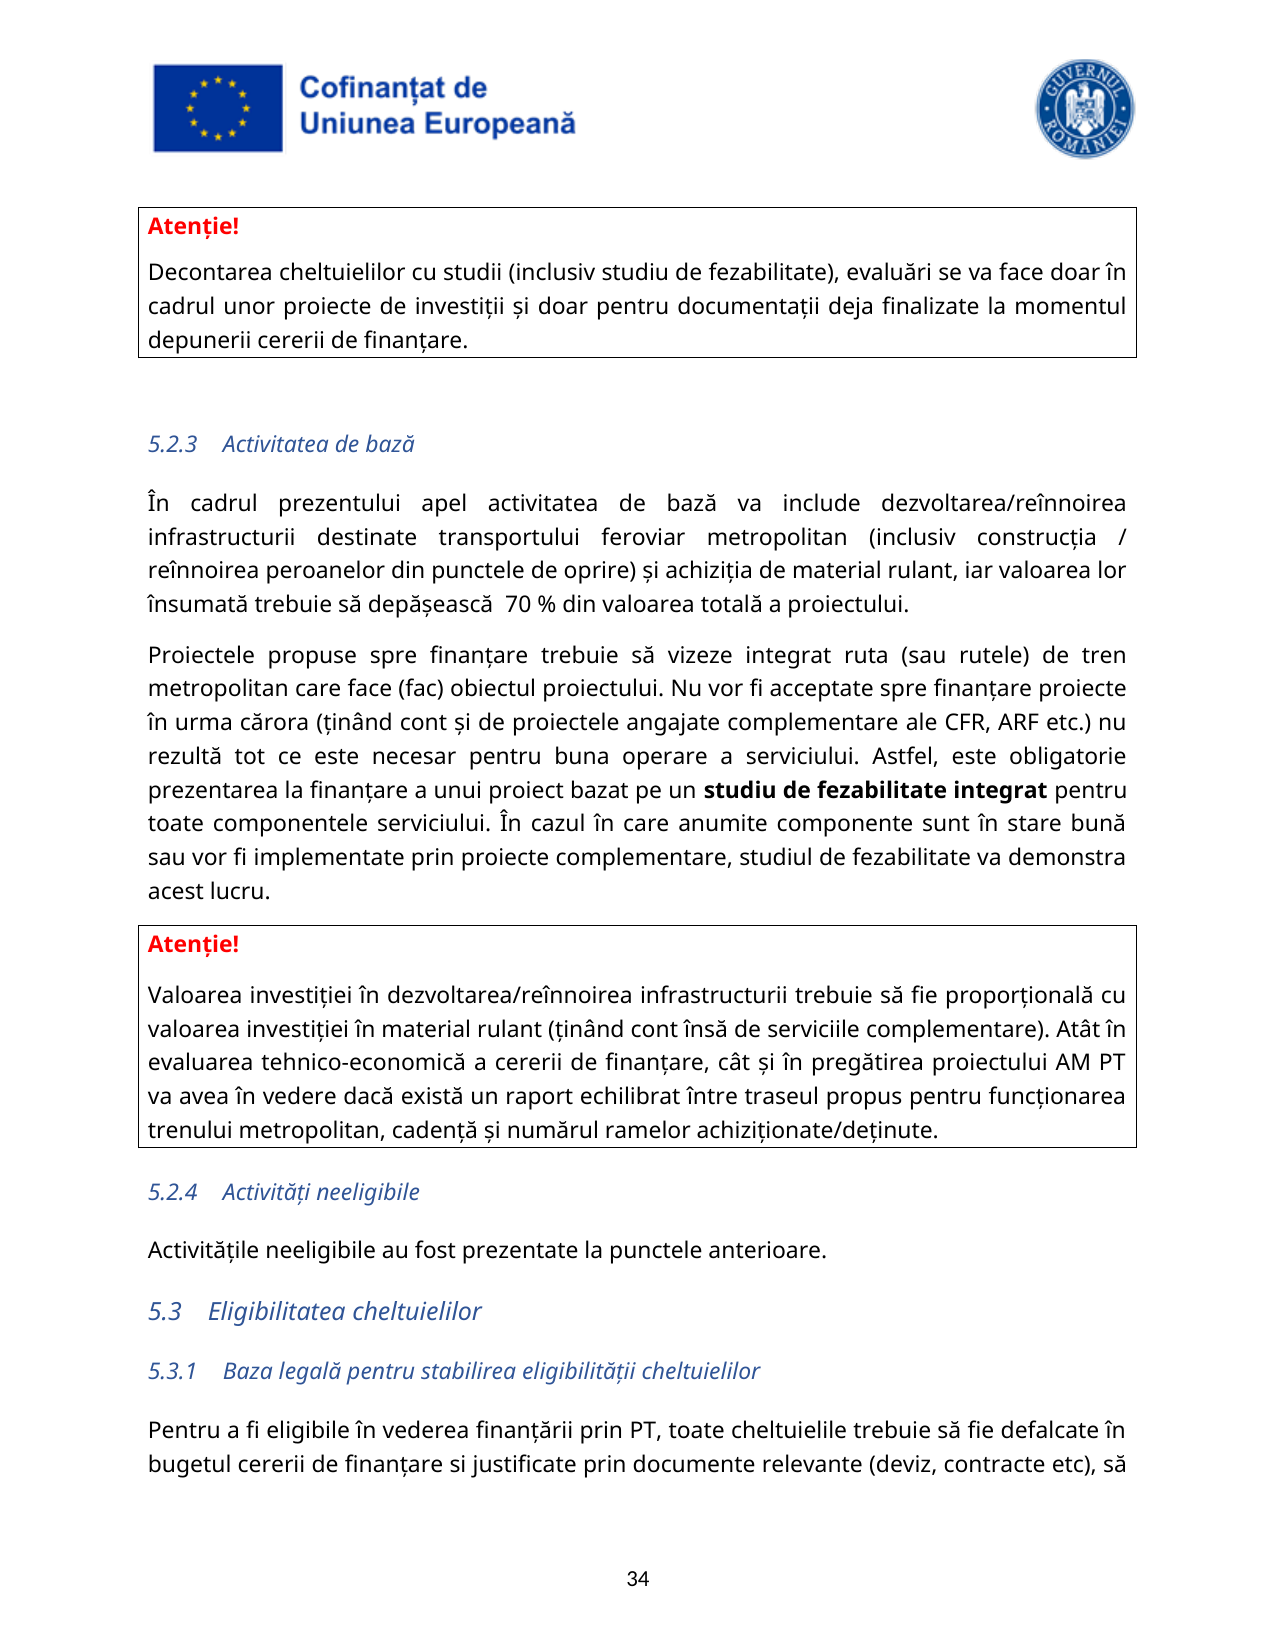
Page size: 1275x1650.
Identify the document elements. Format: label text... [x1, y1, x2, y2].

text Atenție! [139, 208, 1136, 241]
text În cadrul prezentului apel activitatea de bază va include dezvoltarea/reînnoirea infrastructurii destinate transportului feroviar metropolitan (inclusiv construcția / reînnoirea peroanelor din punctele de oprire) și achiziția de material rulant, iar valoarea lor însumată trebuie să depășească 70 % din valoarea totală a proiectului. [148, 487, 1127, 619]
text Activitățile neeligibile au fost prezentate la punctele anterioare. [148, 1234, 1127, 1266]
text Atenție! [139, 926, 1136, 960]
text Proiectele propuse spre finanțare trebuie să vizeze integrat ruta (sau rutele) de tren metropolitan care face (fac) obiectul proiectului. Nu vor fi acceptate spre finanțare proiecte în urma cărora (ținând cont și de proiectele angajate complementare ale CFR, ARF etc.) nu rezultă tot ce este necesar pentru buna operare a serviciului. Astfel, este obligatorie prezentarea la finanțare a unui proiect bazat pe un studiu de fezabilitate integrat pentru toate componentele serviciului. În cazul în care anumite componente sunt în stare bună sau vor fi implementate prin proiecte complementare, studiul de fezabilitate va demonstra acest lucru. [148, 639, 1127, 906]
subtitle Eligibilitatea cheltuielilor [148, 1293, 1127, 1327]
text Decontarea cheltuielilor cu studii (inclusiv studiu de fezabilitate), evaluări se va face doar în cadrul unor proiecte de investiții și doar pentru documentații deja finalizate la momentul depunerii cererii de finanțare. [139, 253, 1136, 357]
subtitle Activități neeligibile [148, 1176, 1127, 1207]
text Valoarea investiției în dezvoltarea/reînnoirea infrastructurii trebuie să fie proporțională cu valoarea investiției în material rulant (ținând cont însă de serviciile complementare). Atât în evaluarea tehnico-economică a cererii de finanțare, cât și în pregătirea proiectului AM PT va avea în vedere dacă există un raport echilibrat între traseul propus pentru funcționarea trenului metropolitan, cadență și numărul ramelor achiziționate/deținute. [139, 976, 1136, 1147]
subtitle Activitatea de bază [148, 428, 1127, 459]
subtitle Baza legală pentru stabilirea eligibilității cheltuielilor [148, 1355, 1127, 1386]
picture [147, 59, 1137, 161]
